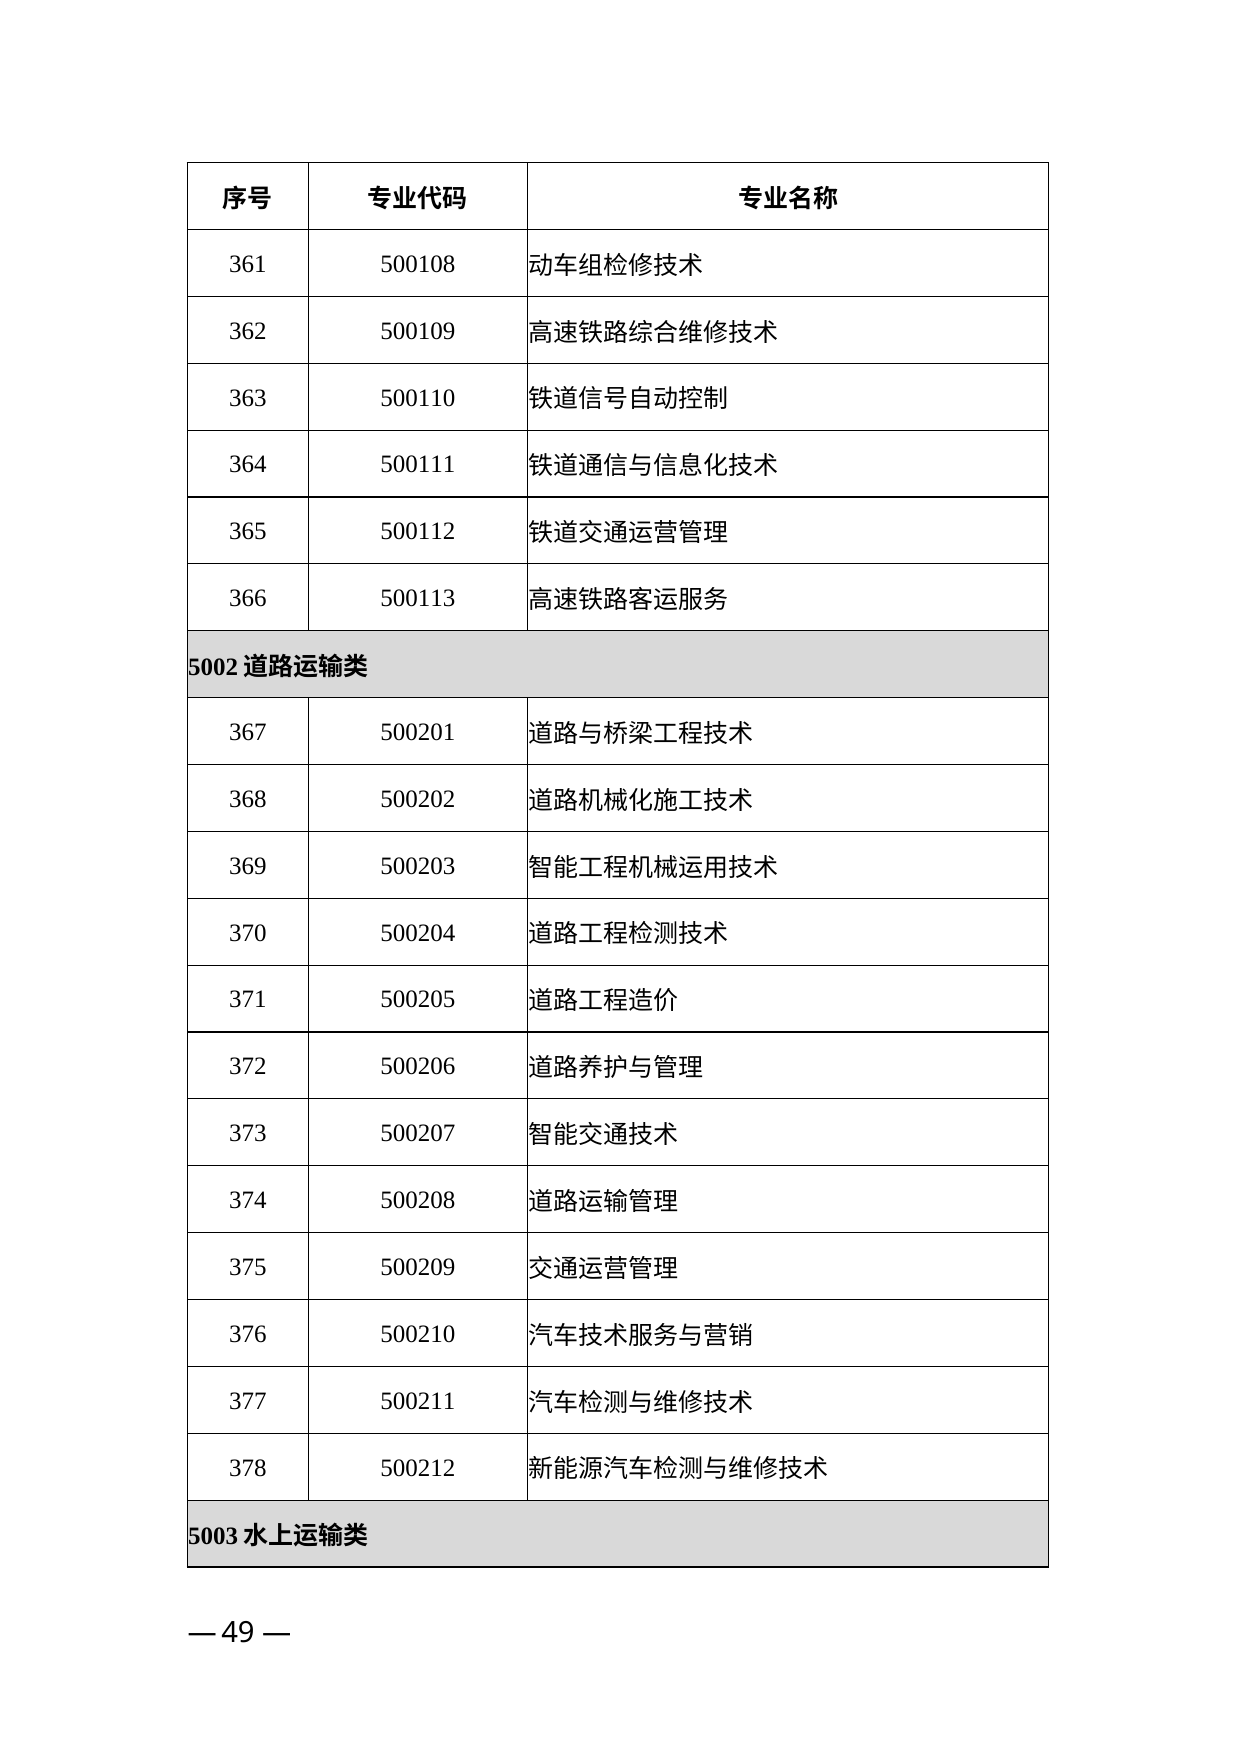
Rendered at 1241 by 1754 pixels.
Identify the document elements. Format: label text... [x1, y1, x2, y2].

table_cell 365 [188, 498, 308, 563]
table_cell 366 [188, 564, 308, 630]
table_cell 500203 [309, 832, 527, 898]
table_cell 362 [188, 297, 308, 363]
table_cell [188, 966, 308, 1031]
table_cell 高速铁路综合维修技术 [528, 297, 1048, 363]
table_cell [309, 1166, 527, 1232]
table_cell 铁道通信与信息化技术 [528, 431, 1048, 496]
table_cell 智能工程机械运用技术 [528, 832, 1048, 898]
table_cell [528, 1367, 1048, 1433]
table_cell 道路机械化施工技术 [528, 765, 1048, 831]
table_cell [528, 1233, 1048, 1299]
table_cell 铁道信号自动控制 [528, 364, 1048, 429]
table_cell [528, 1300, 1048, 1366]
table_header 序号 [188, 163, 308, 229]
table_cell 369 [188, 832, 308, 898]
table_header 专业代码 [309, 163, 527, 229]
table_cell 500201 [309, 698, 527, 764]
table_cell 500113 [309, 564, 527, 630]
table_cell 500204 [309, 899, 527, 964]
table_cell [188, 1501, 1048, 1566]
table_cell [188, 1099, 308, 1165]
table_cell 500202 [309, 765, 527, 831]
table_header 专业名称 [528, 163, 1048, 229]
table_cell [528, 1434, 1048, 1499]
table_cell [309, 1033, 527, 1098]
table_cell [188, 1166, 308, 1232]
table_cell 道路工程检测技术 [528, 899, 1048, 964]
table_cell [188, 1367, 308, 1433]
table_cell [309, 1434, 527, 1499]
table_cell 500110 [309, 364, 527, 429]
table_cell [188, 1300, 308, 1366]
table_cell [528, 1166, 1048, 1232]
table_cell 361 [188, 230, 308, 296]
table_cell 道路与桥梁工程技术 [528, 698, 1048, 764]
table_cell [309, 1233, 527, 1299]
table_cell 370 [188, 899, 308, 964]
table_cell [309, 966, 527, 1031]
table_cell 500111 [309, 431, 527, 496]
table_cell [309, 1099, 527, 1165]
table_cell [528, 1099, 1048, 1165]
table_cell 动车组检修技术 [528, 230, 1048, 296]
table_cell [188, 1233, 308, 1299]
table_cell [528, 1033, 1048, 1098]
table_cell 铁道交通运营管理 [528, 498, 1048, 563]
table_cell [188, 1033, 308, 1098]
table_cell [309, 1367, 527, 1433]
table_cell 5002道路运输类 [188, 631, 1048, 697]
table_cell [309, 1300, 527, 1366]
table_cell 500112 [309, 498, 527, 563]
table_cell 363 [188, 364, 308, 429]
table_cell 368 [188, 765, 308, 831]
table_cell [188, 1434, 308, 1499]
table_cell 500108 [309, 230, 527, 296]
table_cell 364 [188, 431, 308, 496]
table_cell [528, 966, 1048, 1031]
table_cell 500109 [309, 297, 527, 363]
table_cell 367 [188, 698, 308, 764]
table_cell 高速铁路客运服务 [528, 564, 1048, 630]
